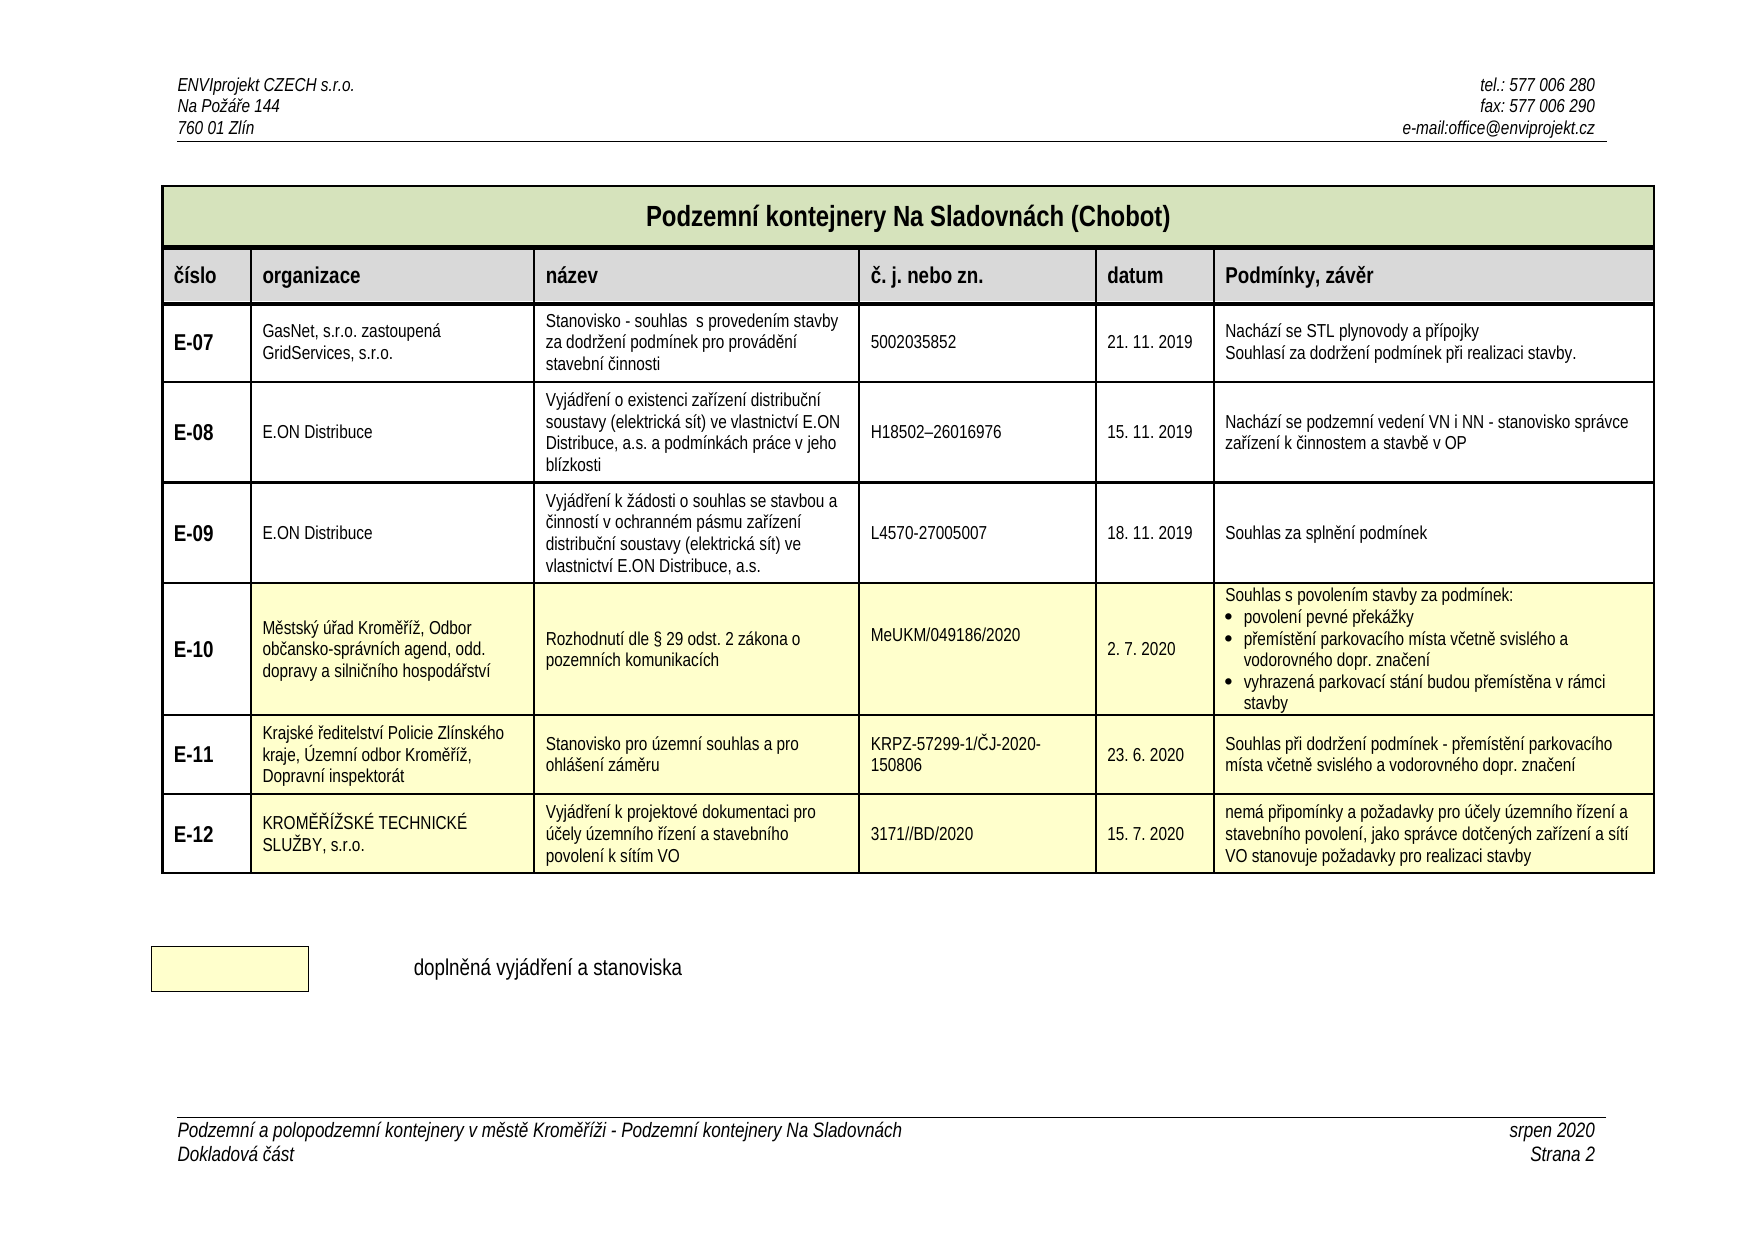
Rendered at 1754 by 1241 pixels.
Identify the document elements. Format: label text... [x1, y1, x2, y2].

table_cell MeUKM/049186/2020 [860, 584, 1095, 714]
table_cell Krajské ředitelství Policie Zlínského kraje, Územní odbor Kroměříž, Dopravní inspektorát [252, 716, 533, 793]
table_cell Nachází se podzemní vedení VN i NN - stanovisko správce zařízení k činnostem a stavbě v OP [1215, 383, 1653, 481]
table_cell E-10 [164, 584, 250, 714]
table_cell název [535, 250, 858, 301]
table_cell E-07 [164, 306, 250, 381]
table_cell Vyjádření o existenci zařízení distribuční soustavy (elektrická sít) ve vlastnictví E.ON Distribuce, a.s. a podmínkách práce v jeho blízkosti [535, 383, 858, 481]
table_cell 15. 7. 2020 [1097, 795, 1213, 872]
table_cell 3171//BD/2020 [860, 795, 1095, 872]
table_cell Souhlas při dodržení podmínek - přemístění parkovacího místa včetně svislého a vodorovného dopr. značení [1215, 716, 1653, 793]
table_cell E-08 [164, 383, 250, 481]
table_cell 15. 11. 2019 [1097, 383, 1213, 481]
table_cell E-12 [164, 795, 250, 872]
table_cell Souhlas s povolením stavby za podmínek: povolení pevné překážky přemístění parkovacího místa včetně svislého a vodorovného dopr. značení vyhrazená parkovací stání budou přemístěna v rámci stavby [1215, 584, 1653, 714]
table_cell Nachází se STL plynovody a přípojky Souhlasí za dodržení podmínek při realizaci stavby. [1215, 306, 1653, 381]
table_cell Městský úřad Kroměříž, Odbor občansko-správních agend, odd. dopravy a silničního hospodářství [252, 584, 533, 714]
table_cell Souhlas za splnění podmínek [1215, 484, 1653, 582]
table_cell H18502–26016976 [860, 383, 1095, 481]
table_cell 5002035852 [860, 306, 1095, 381]
table_cell KRPZ-57299-1/ČJ-2020-150806 [860, 716, 1095, 793]
text DOdop doplněná vyjádření a stanoviska [309, 953, 1606, 980]
table_cell L4570-27005007 [860, 484, 1095, 582]
table_cell číslo [164, 250, 250, 301]
table_cell E-09 [164, 484, 250, 582]
table_cell datum [1097, 250, 1213, 301]
table_cell E.ON Distribuce [252, 484, 533, 582]
table_cell Stanovisko - souhlas s provedením stavby za dodržení podmínek pro provádění stavební činnosti [535, 306, 858, 381]
table_header Podzemní kontejnery Na Sladovnách (Chobot) [164, 187, 1653, 245]
table_cell Rozhodnutí dle § 29 odst. 2 zákona o pozemních komunikacích [535, 584, 858, 714]
table_cell Vyjádření k projektové dokumentaci pro účely územního řízení a stavebního povolení k sítím VO [535, 795, 858, 872]
table_cell č. j. nebo zn. [860, 250, 1095, 301]
table_cell Vyjádření k žádosti o souhlas se stavbou a činností v ochranném pásmu zařízení distribuční soustavy (elektrická sít) ve vlastnictví E.ON Distribuce, a.s. [535, 484, 858, 582]
table_cell nemá připomínky a požadavky pro účely územního řízení a stavebního povolení, jako správce dotčených zařízení a sítí VO stanovuje požadavky pro realizaci stavby [1215, 795, 1653, 872]
table_cell organizace [252, 250, 533, 301]
table_cell GasNet, s.r.o. zastoupená GridServices, s.r.o. [252, 306, 533, 381]
table_cell 2. 7. 2020 [1097, 584, 1213, 714]
table_cell 18. 11. 2019 [1097, 484, 1213, 582]
table_cell Stanovisko pro územní souhlas a pro ohlášení záměru [535, 716, 858, 793]
table_cell 21. 11. 2019 [1097, 306, 1213, 381]
table_cell Podmínky, závěr [1215, 250, 1653, 301]
table_cell E.ON Distribuce [252, 383, 533, 481]
table_cell 23. 6. 2020 [1097, 716, 1213, 793]
table_cell E-11 [164, 716, 250, 793]
table_cell KROMĚŘÍŽSKÉ TECHNICKÉ SLUŽBY, s.r.o. [252, 795, 533, 872]
